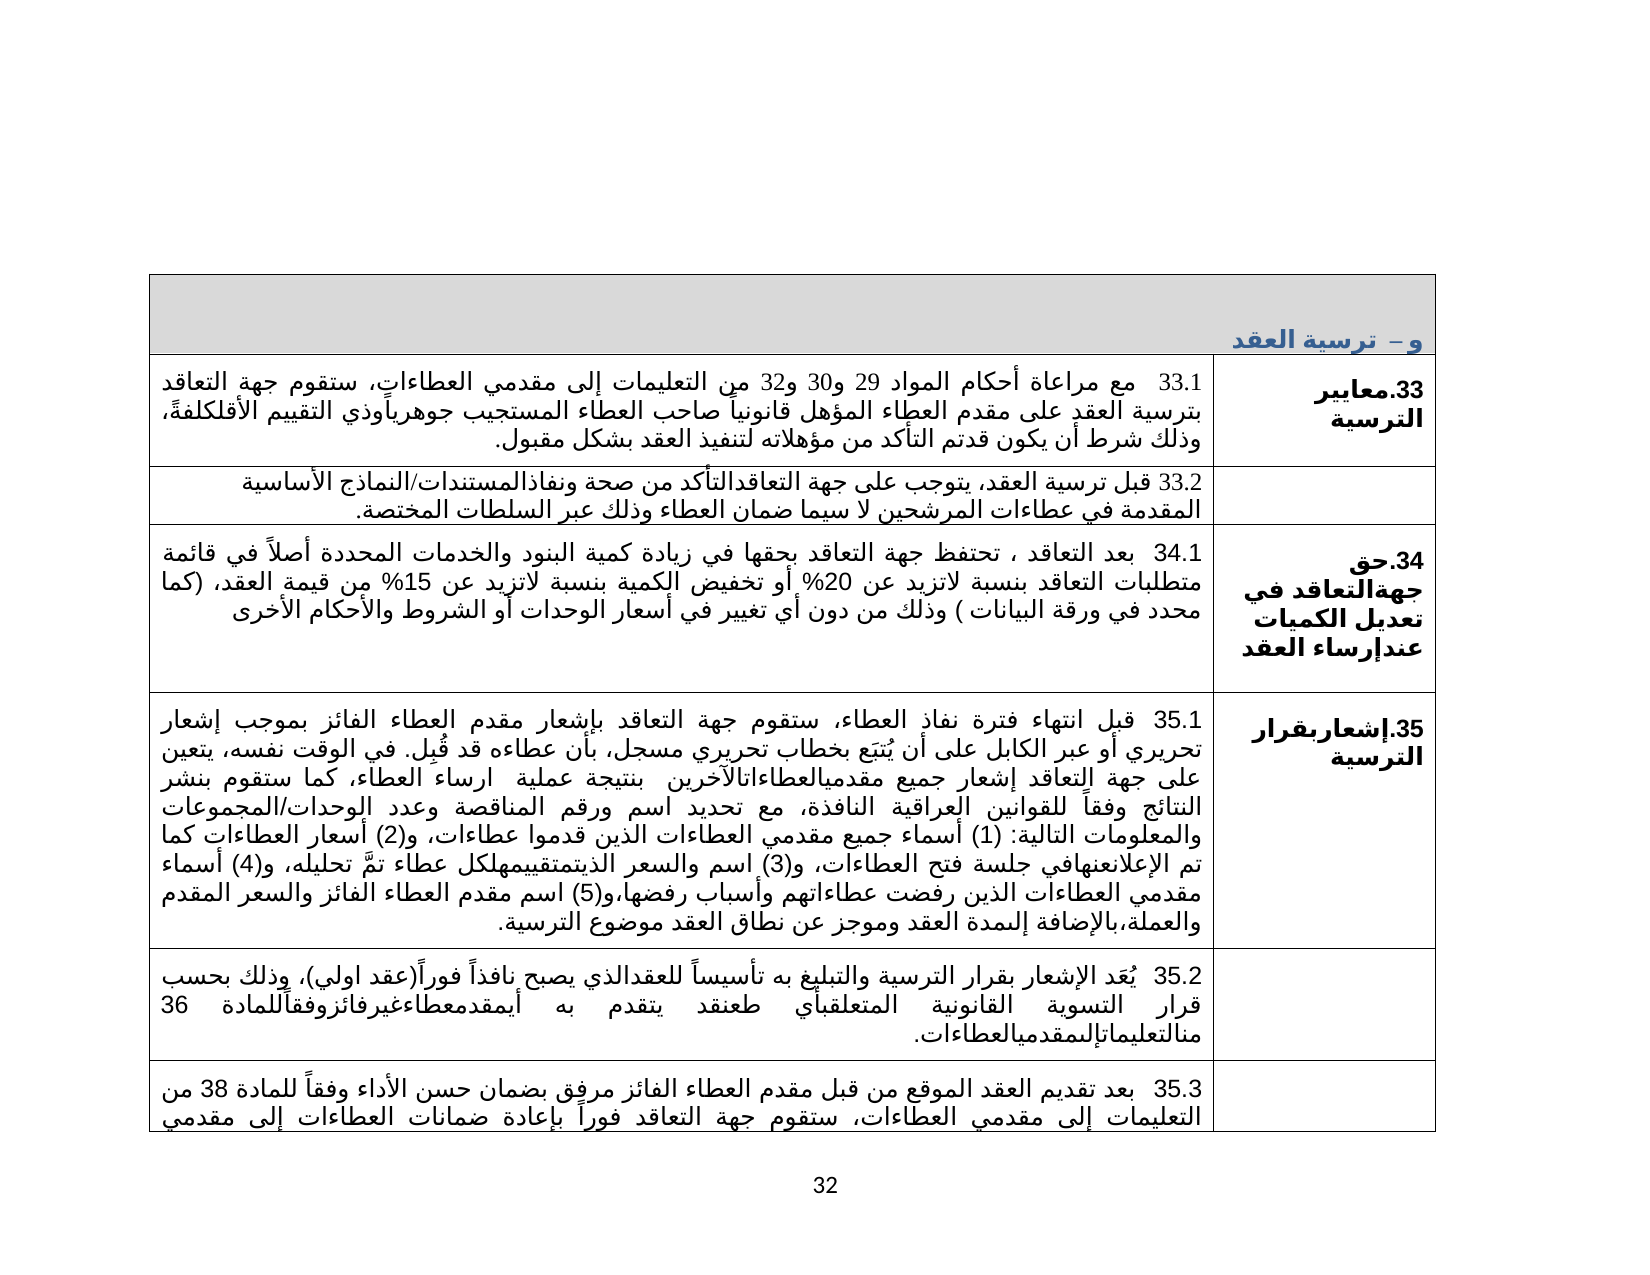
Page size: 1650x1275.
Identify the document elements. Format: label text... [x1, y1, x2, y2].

table_cell 33.معايير الترسية [1214, 355, 1435, 466]
table_cell 33.1 مع مراعاة أحكام المواد 29 و30 و32 من التعليمات إلى مقدمي العطاءات، ستقوم جهة التعاقد بترسية العقد على مقدم العطاء المؤهل قانونياً صاحب العطاء المستجيب جوهرياًوذي التقييم الأقلكلفةً، وذلك شرط أن يكون قدتم التأكد من مؤهلاته لتنفيذ العقد بشكل مقبول. [150, 355, 1213, 466]
table_cell 35.إشعاربقرار الترسية [1214, 693, 1435, 948]
table_header و – ترسية العقد [150, 275, 1435, 353]
table_cell 33.2 قبل ترسية العقد، يتوجب على جهة التعاقدالتأكد من صحة ونفاذالمستندات/النماذج الأساسية المقدمة في عطاءات المرشحين لا سيما ضمان العطاء وذلك عبر السلطات المختصة. [150, 467, 1213, 524]
table_cell [1214, 949, 1435, 1060]
table_cell 35.1 قبل انتهاء فترة نفاذ العطاء، ستقوم جهة التعاقد بإشعار مقدم العطاء الفائز بموجب إشعار تحريري أو عبر الكابل على أن يُتبَع بخطاب تحريري مسجل، بأن عطاءه قد قُبِل. في الوقت نفسه، يتعين على جهة التعاقد إشعار جميع مقدميالعطاءاتالآخرين بنتيجة عملية ارساء العطاء، كما ستقوم بنشر النتائج وفقاً للقوانين العراقية النافذة، مع تحديد اسم ورقم المناقصة وعدد الوحدات/المجموعات والمعلومات التالية: (1) أسماء جميع مقدمي العطاءات الذين قدموا عطاءات، و(2) أسعار العطاءات كما تم الإعلانعنهافي جلسة فتح العطاءات، و(3) اسم والسعر الذيتمتقييمهلكل عطاء تمَّ تحليله، و(4) أسماء مقدمي العطاءات الذين رفضت عطاءاتهم وأسباب رفضها،و(5) اسم مقدم العطاء الفائز والسعر المقدم والعملة،بالإضافة إلىمدة العقد وموجز عن نطاق العقد موضوع الترسية. [150, 693, 1213, 948]
table_cell 34.حق جهةالتعاقد في تعديل الكميات عندإرساء العقد [1214, 525, 1435, 692]
table_cell 34.1 بعد التعاقد ، تحتفظ جهة التعاقد بحقها في زيادة كمية البنود والخدمات المحددة أصلاً في قائمة متطلبات التعاقد بنسبة لاتزيد عن 20% أو تخفيض الكمية بنسبة لاتزيد عن 15% من قيمة العقد، (كما محدد في ورقة البيانات ) وذلك من دون أي تغيير في أسعار الوحدات أو الشروط والأحكام الأخرى [150, 525, 1213, 692]
table_cell [1214, 467, 1435, 524]
table_cell [1214, 1061, 1435, 1131]
table_cell 35.2 يُعَد الإشعار بقرار الترسية والتبليغ به تأسيساً للعقدالذي يصبح نافذاً فوراً(عقد اولي)، وذلك بحسب قرار التسوية القانونية المتعلقبأي طعنقد يتقدم به أيمقدمعطاءغيرفائزوفقاًللمادة 36 منالتعليماتإلىمقدميالعطاءات. [150, 949, 1213, 1060]
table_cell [150, 1061, 1213, 1131]
